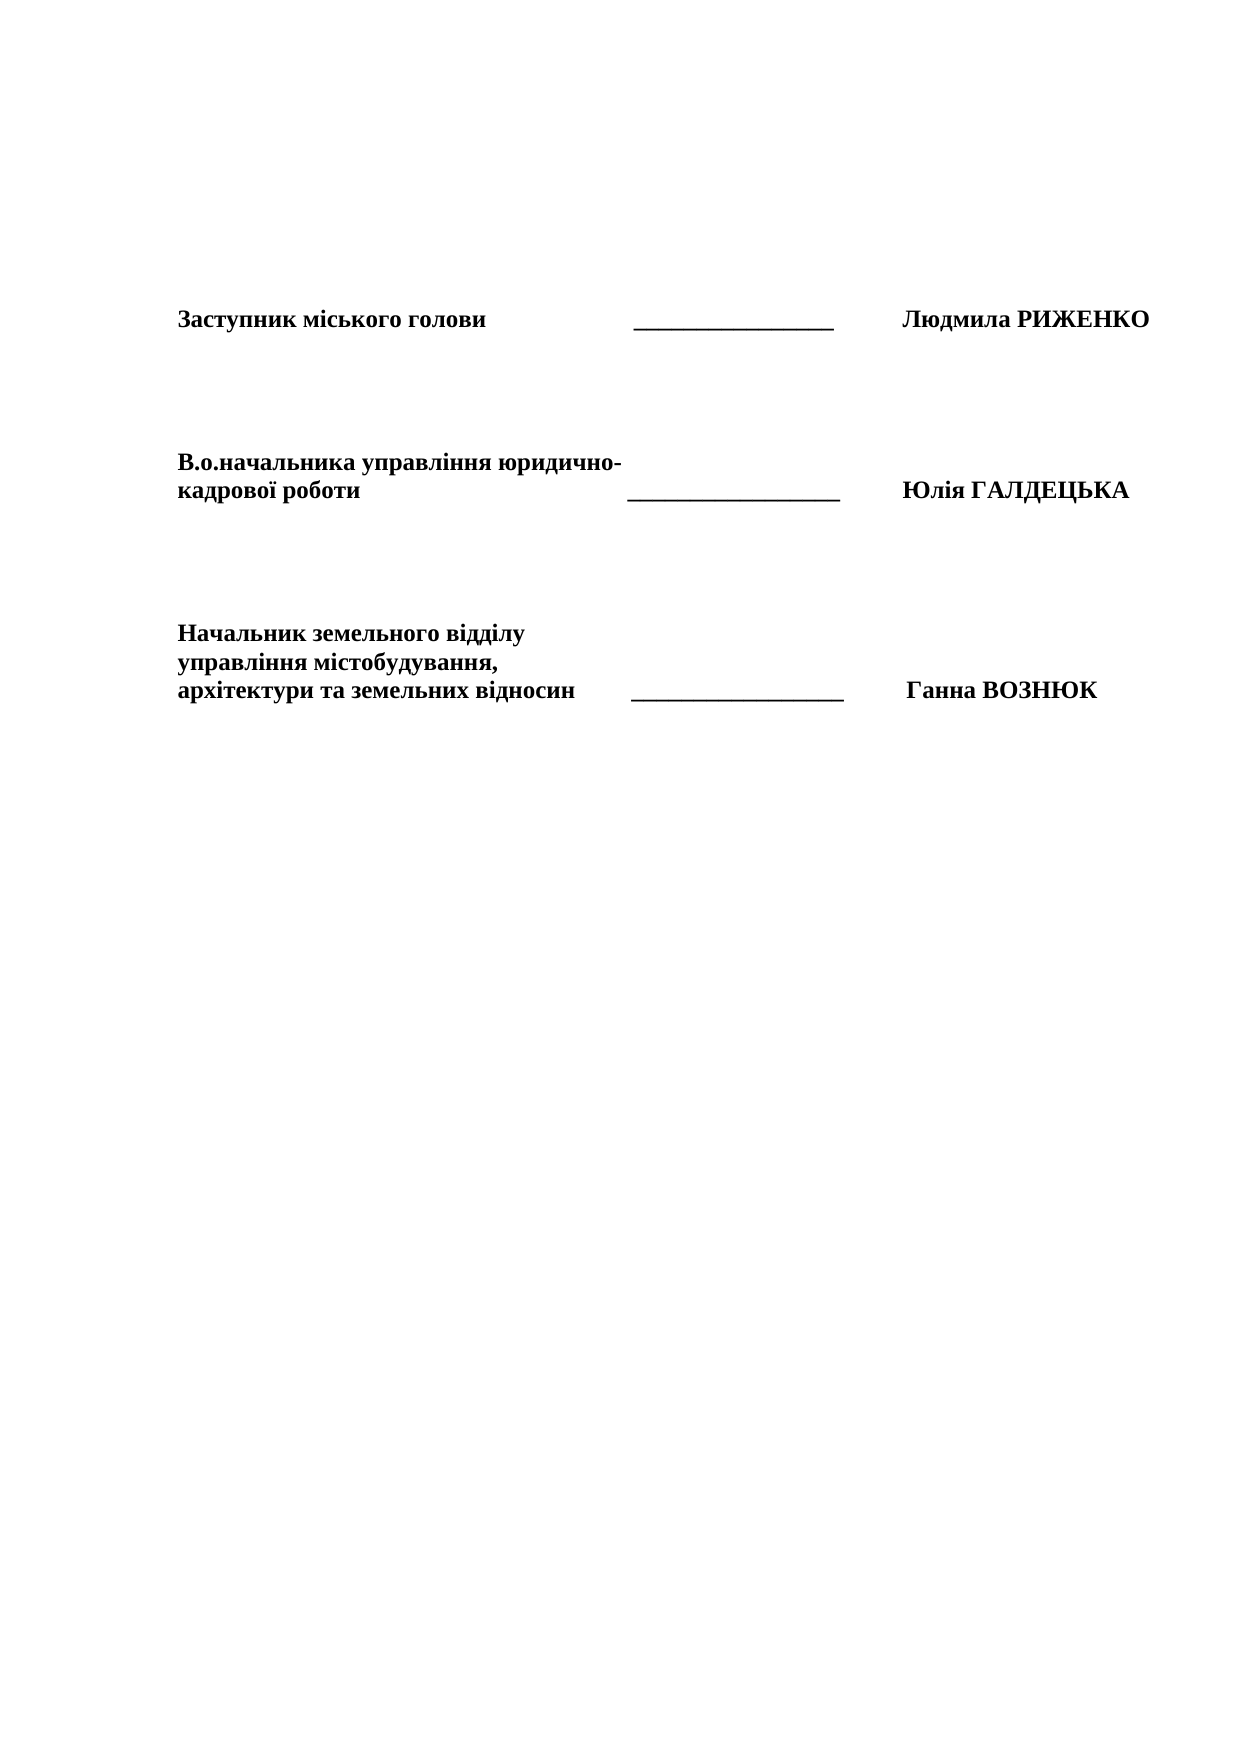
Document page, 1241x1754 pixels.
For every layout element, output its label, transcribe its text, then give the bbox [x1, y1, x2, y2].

text архітектури та земельних відносин _________________ Ганна ВОЗНЮК [177, 675, 1181, 704]
text Заступник міського голови ________________ Людмила РИЖЕНКО [177, 304, 1181, 333]
text Начальник земельного відділу [177, 618, 1181, 647]
text управління містобудування, [177, 647, 1181, 675]
text кадрової роботи _________________ Юлія ГАЛДЕЦЬКА [177, 476, 1181, 504]
text В.о.начальника управління юридично- [177, 418, 1181, 476]
